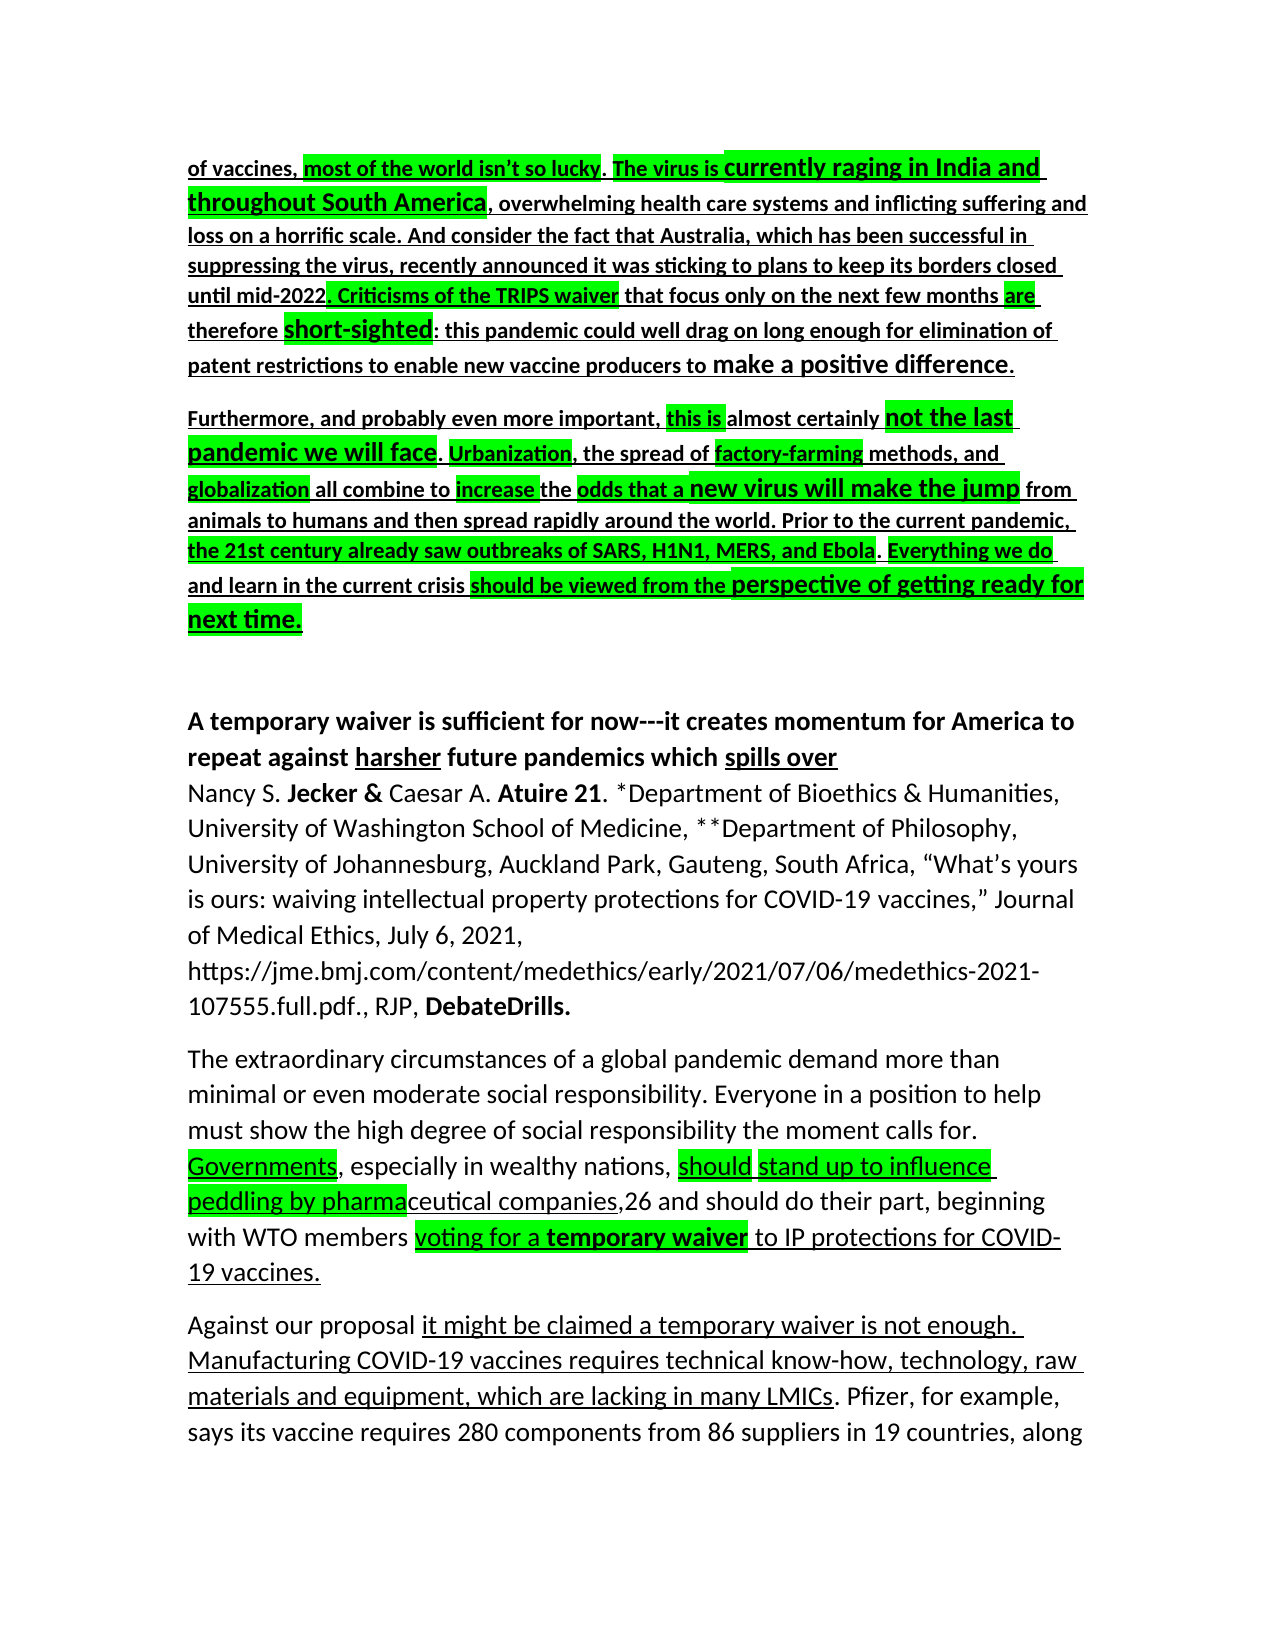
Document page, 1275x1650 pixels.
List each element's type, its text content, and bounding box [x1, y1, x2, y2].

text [187, 1308, 1087, 1448]
subtitle A temporary waiver is sufficient for now---it creates momentum for America to repeat against harsher future pandemics which spills over [187, 704, 1087, 773]
text Nancy S. Jecker & Caesar A. Atuire 21. *Department of Bioethics & Humanities, University of Washington School of Medicine, **Department of Philosophy, University of Johannesburg, Auckland Park, Gauteng, South Africa, “What’s yours is ours: waiving intellectual property protections for COVID-19 vaccines,” Journal of Medical Ethics, July 6, 2021, https://jme.bmj.com/content/medethics/early/2021/07/06/medethics-2021-107555.full.pdf., RJP, DebateDrills. [187, 776, 1087, 1023]
text Furthermore, and probably even more important, this is almost certainly not the last pandemic we will face. Urbanization, the spread of factory-farming methods, and globalization all combine to increase the odds that a new virus will make the jump from animals to humans and then spread rapidly around the world. Prior to the current pandemic, the 21st century already saw outbreaks of SARS, H1N1, MERS, and Ebola. Everything we do and learn in the current crisis should be viewed from the perspective of getting ready for next time. [187, 400, 1087, 636]
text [187, 150, 1087, 214]
text The extraordinary circumstances of a global pandemic demand more than minimal or even moderate social responsibility. Everyone in a position to help must show the high degree of social responsibility the moment calls for. Governments, especially in wealthy nations, should stand up to influence peddling by pharmaceutical companies,26 and should do their part, beginning with WTO members voting for a temporary waiver to IP protections for COVID-19 vaccines. [187, 1042, 1087, 1289]
